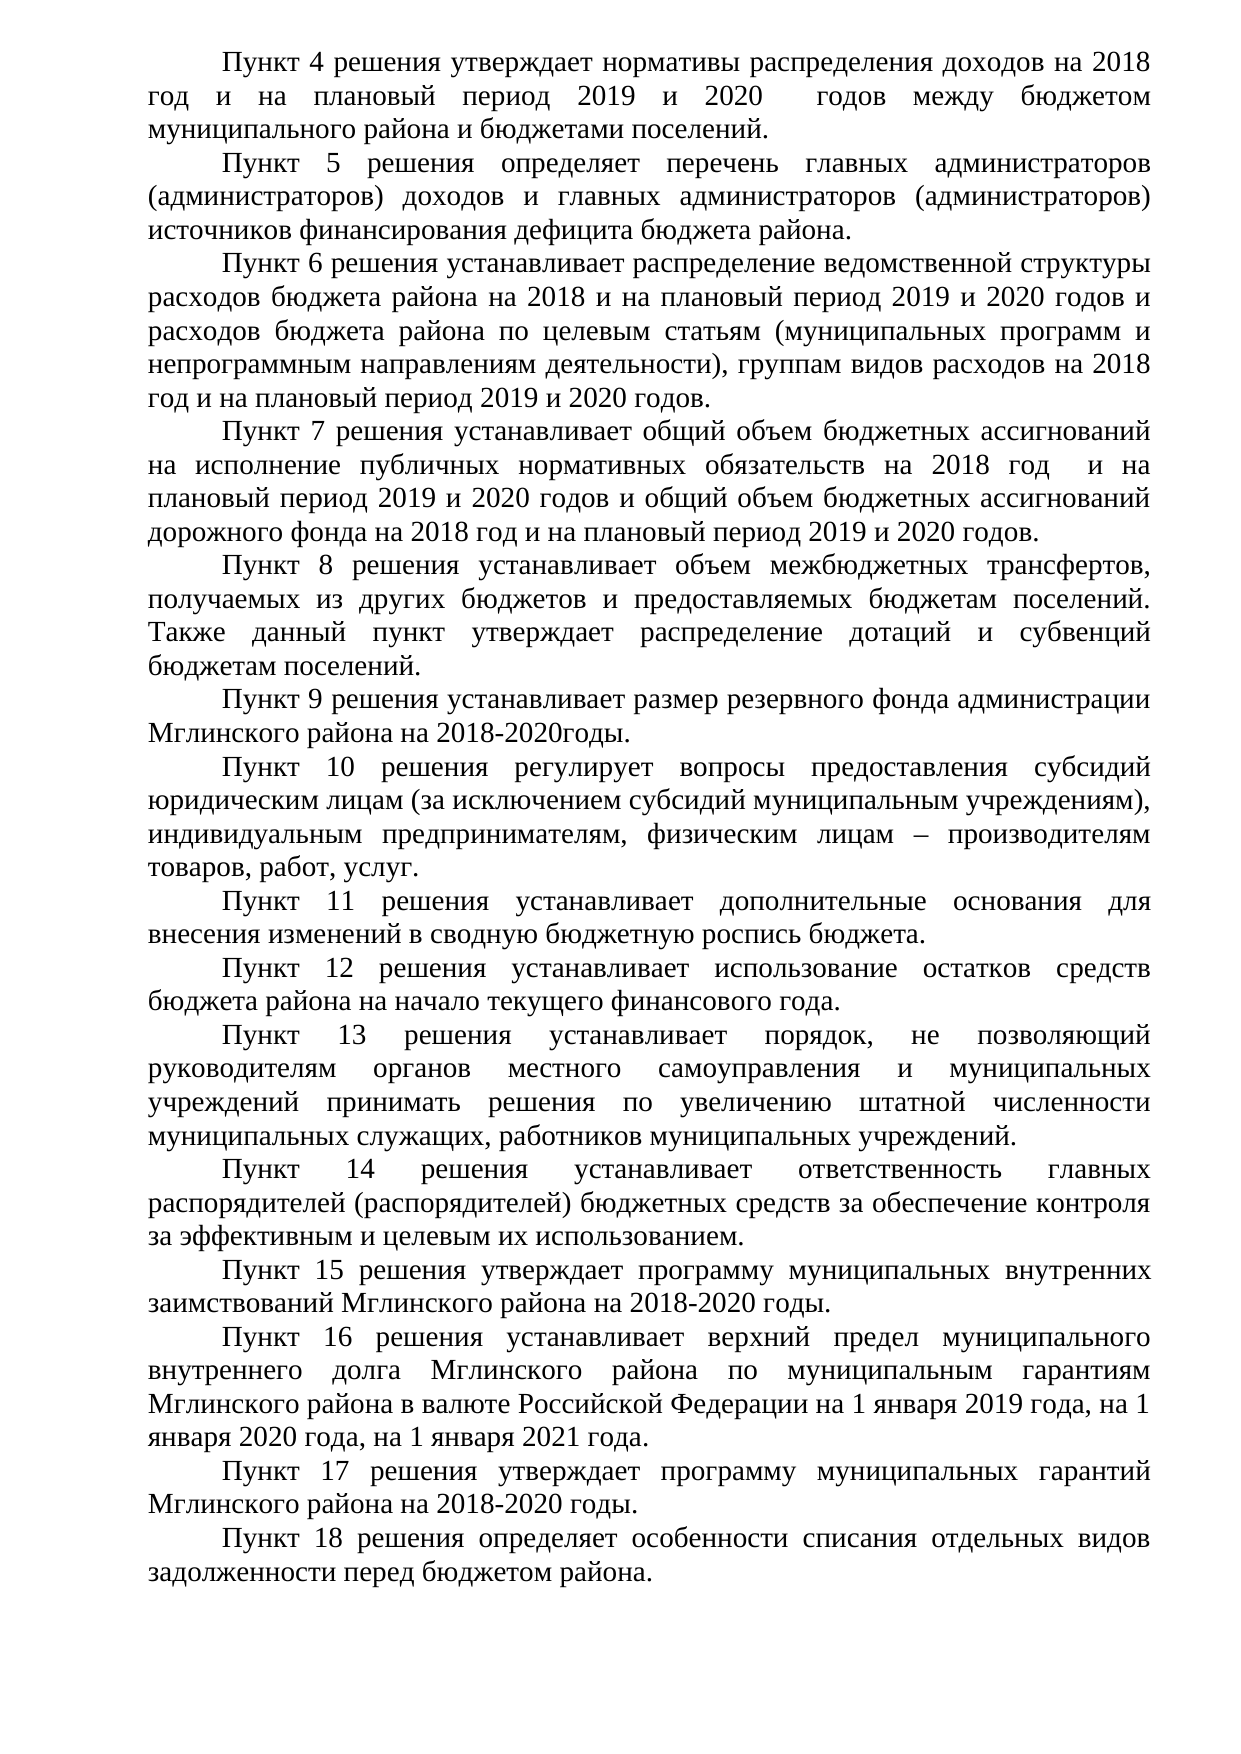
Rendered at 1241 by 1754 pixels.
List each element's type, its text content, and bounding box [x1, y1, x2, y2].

text Пункт 8 решения устанавливает объем межбюджетных трансфертов, получаемых из других бюджетов и предоставляемых бюджетам поселений. Также данный пункт утверждает распределение дотаций и субвенций бюджетам поселений. [148, 547, 1152, 682]
text Пункт 16 решения устанавливает верхний предел муниципального внутреннего долга Мглинского района по муниципальным гарантиям Мглинского района в валюте Российской Федерации на 1 января 2019 года, на 1 января 2020 года, на 1 января 2021 года. [148, 1319, 1152, 1453]
text Пункт 17 решения утверждает программу муниципальных гарантий Мглинского района на 2018-2020 годы. [148, 1453, 1152, 1520]
text Пункт 11 решения устанавливает дополнительные основания для внесения изменений в сводную бюджетную роспись бюджета. [148, 883, 1152, 950]
text Пункт 12 решения устанавливает использование остатков средств бюджета района на начало текущего финансового года. [148, 950, 1152, 1017]
text Пункт 13 решения устанавливает порядок, не позволяющий руководителям органов местного самоуправления и муниципальных учреждений принимать решения по увеличению штатной численности муниципальных служащих, работников муниципальных учреждений. [148, 1017, 1152, 1151]
text Пункт 18 решения определяет особенности списания отдельных видов задолженности перед бюджетом района. [148, 1520, 1152, 1587]
text Пункт 5 решения определяет перечень главных администраторов (администраторов) доходов и главных администраторов (администраторов) источников финансирования дефицита бюджета района. [148, 145, 1152, 246]
text Пункт 15 решения утверждает программу муниципальных внутренних заимствований Мглинского района на 2018-2020 годы. [148, 1252, 1152, 1319]
text Пункт 4 решения утверждает нормативы распределения доходов на 2018 год и на плановый период 2019 и 2020 годов между бюджетом муниципального района и бюджетами поселений. [148, 44, 1152, 145]
text Пункт 10 решения регулирует вопросы предоставления субсидий юридическим лицам (за исключением субсидий муниципальным учреждениям), индивидуальным предпринимателям, физическим лицам – производителям товаров, работ, услуг. [148, 749, 1152, 883]
text Пункт 14 решения устанавливает ответственность главных распорядителей (распорядителей) бюджетных средств за обеспечение контроля за эффективным и целевым их использованием. [148, 1151, 1152, 1252]
text Пункт 9 решения устанавливает размер резервного фонда администрации Мглинского района на 2018-2020годы. [148, 682, 1152, 749]
text Пункт 6 решения устанавливает распределение ведомственной структуры расходов бюджета района на 2018 и на плановый период 2019 и 2020 годов и расходов бюджета района по целевым статьям (муниципальных программ и непрограммным направлениям деятельности), группам видов расходов на 2018 год и на плановый период 2019 и 2020 годов. [148, 246, 1152, 413]
text Пункт 7 решения устанавливает общий объем бюджетных ассигнований на исполнение публичных нормативных обязательств на 2018 год и на плановый период 2019 и 2020 годов и общий объем бюджетных ассигнований дорожного фонда на 2018 год и на плановый период 2019 и 2020 годов. [148, 413, 1152, 547]
